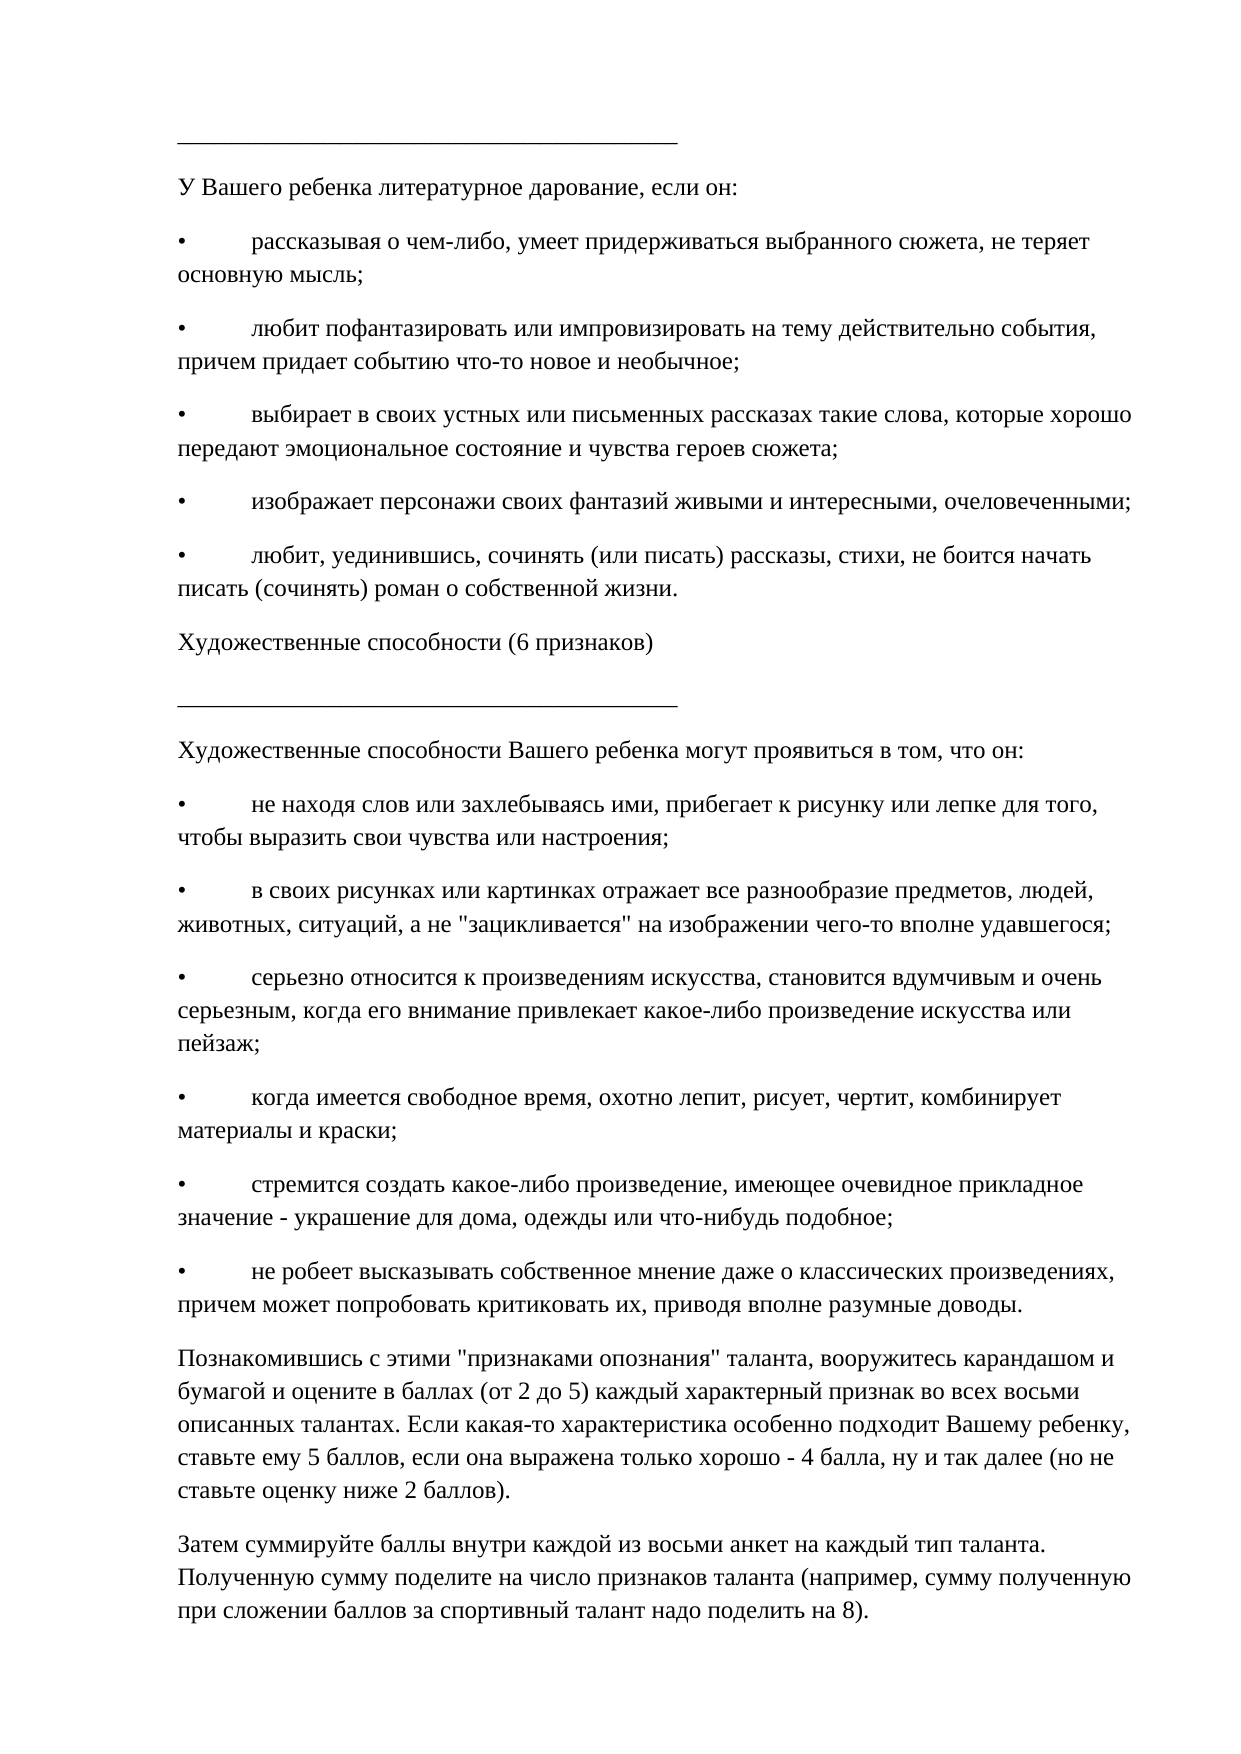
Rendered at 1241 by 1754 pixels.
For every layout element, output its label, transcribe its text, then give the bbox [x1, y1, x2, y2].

text • стремится создать какое-либо произведение, имеющее очевидное прикладное значение - украшение для дома, одежды или что-нибудь подобное; [177, 1169, 1152, 1231]
text • любит, уединившись, сочинять (или писать) рассказы, стихи, не боится начать писать (сочинять) роман о собственной жизни. [177, 540, 1152, 602]
text Познакомившись с этими "признаками опознания" таланта, вооружитесь карандашом и бумагой и оцените в баллах (от 2 до 5) каждый характерный признак во всех восьми описанных талантах. Если какая-то характеристика особенно подходит Вашему ребенку, ставьте ему 5 баллов, если она выражена только хорошо - 4 балла, ну и так далее (но не ставьте оценку ниже 2 баллов). [177, 1343, 1152, 1504]
text • не находя слов или захлебываясь ими, прибегает к рисунку или лепке для того, чтобы выразить свои чувства или настроения; [177, 789, 1152, 851]
text • не робеет высказывать собственное мнение даже о классических произведениях, причем может попробовать критиковать их, приводя вполне разумные доводы. [177, 1256, 1152, 1318]
text Художественные способности (6 признаков) [177, 627, 1152, 656]
text У Вашего ребенка литературное дарование, если он: [177, 172, 1152, 201]
text • в своих рисунках или картинках отражает все разнообразие предметов, людей, животных, ситуаций, а не "зацикливается" на изображении чего-то вполне удавшегося; [177, 876, 1152, 937]
text • когда имеется свободное время, охотно лепит, рисует, чертит, комбинирует материалы и краски; [177, 1082, 1152, 1144]
text • рассказывая о чем-либо, умеет придерживаться выбранного сюжета, не теряет основную мысль; [177, 226, 1152, 288]
text ________________________________________ [177, 118, 1152, 147]
text • выбирает в своих устных или письменных рассказах такие слова, которые хорошо передают эмоциональное состояние и чувства героев сюжета; [177, 399, 1152, 461]
text • изображает персонажи своих фантазий живыми и интересными, очеловеченными; [177, 486, 1152, 515]
text ________________________________________ [177, 681, 1152, 710]
text Затем суммируйте баллы внутри каждой из восьми анкет на каждый тип таланта. Полученную сумму поделите на число признаков таланта (например, сумму полученную при сложении баллов за спортивный талант надо поделить на 8). [177, 1529, 1152, 1624]
text • серьезно относится к произведениям искусства, становится вдумчивым и очень серьезным, когда его внимание привлекает какое-либо произведение искусства или пейзаж; [177, 962, 1152, 1057]
text Художественные способности Вашего ребенка могут проявиться в том, что он: [177, 735, 1152, 764]
text • любит пофантазировать или импровизировать на тему действительно события, причем придает событию что-то новое и необычное; [177, 313, 1152, 374]
